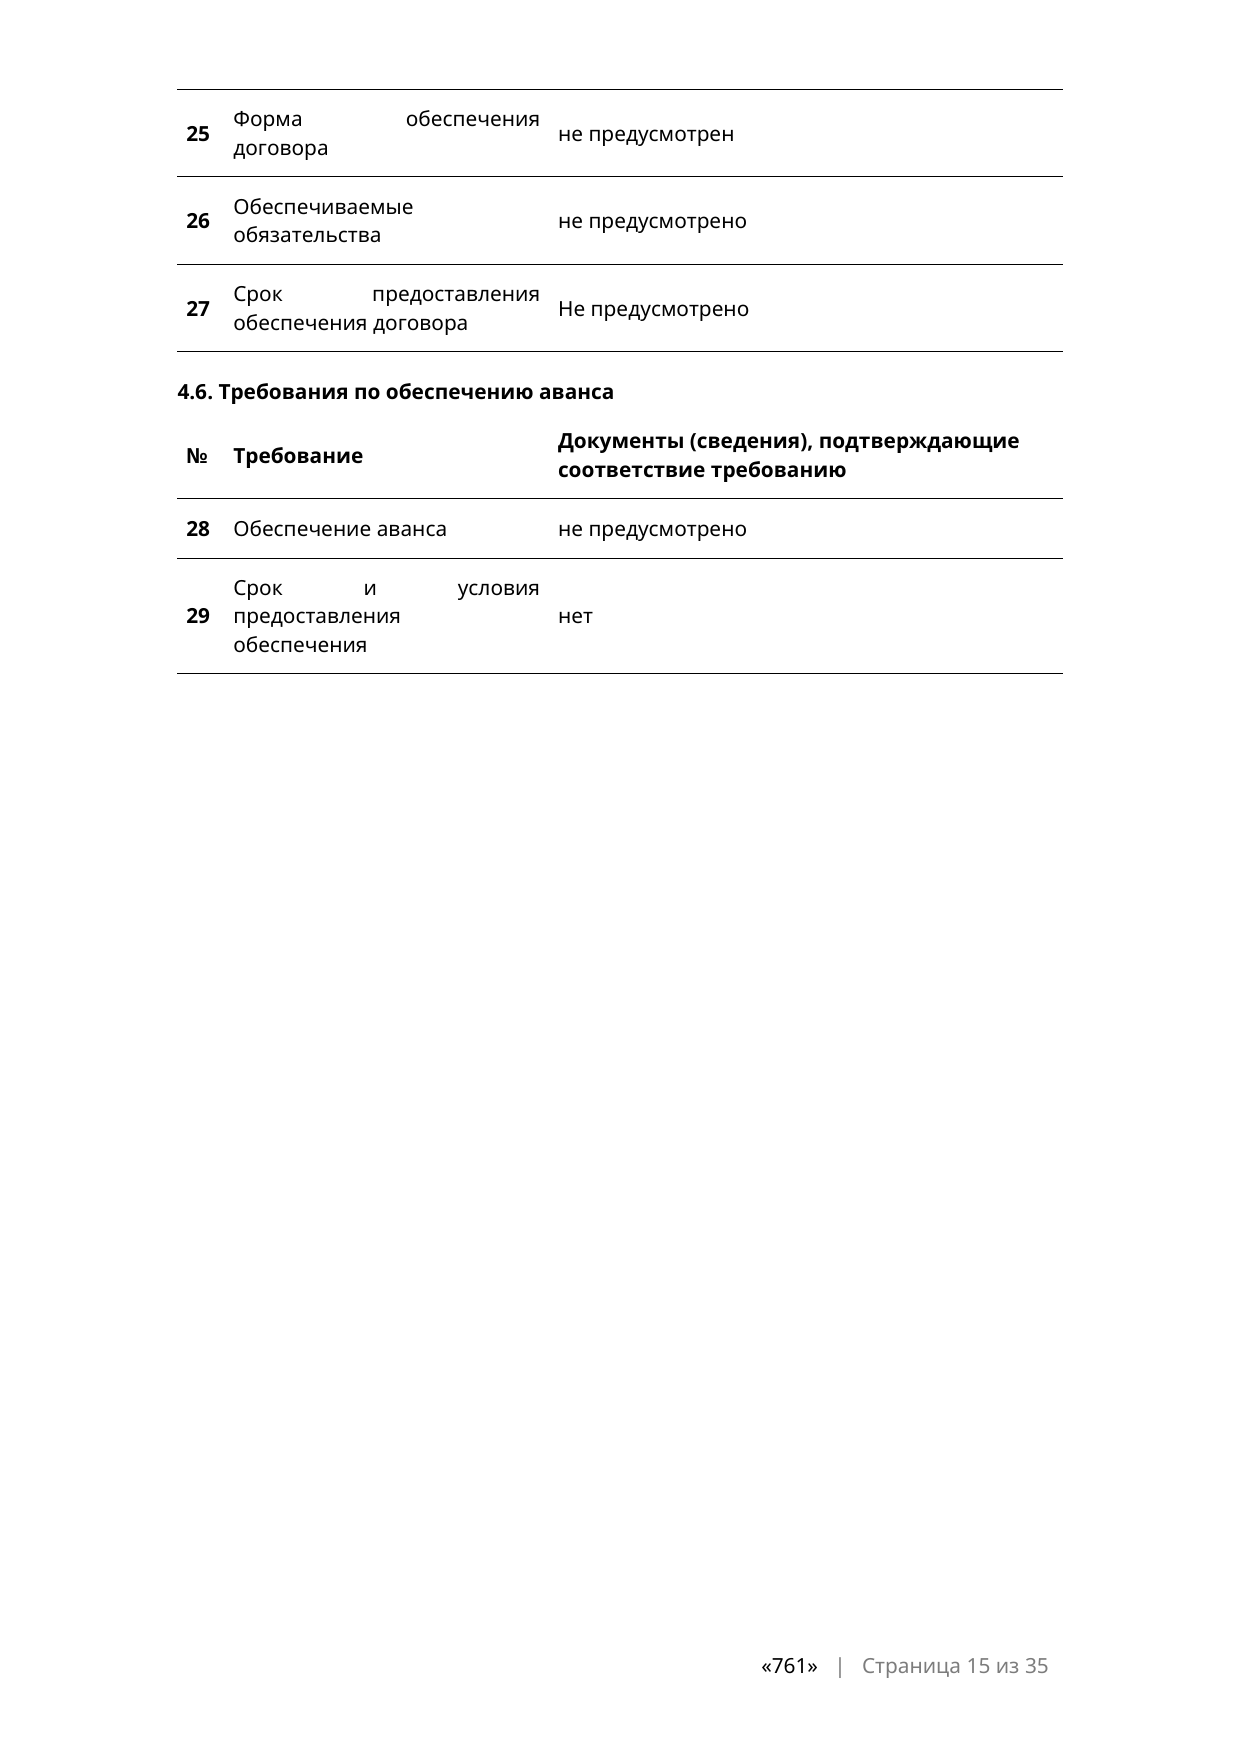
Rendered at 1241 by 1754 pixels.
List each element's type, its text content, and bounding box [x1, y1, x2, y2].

text Требования по обеспечению аванса [177, 377, 1063, 406]
